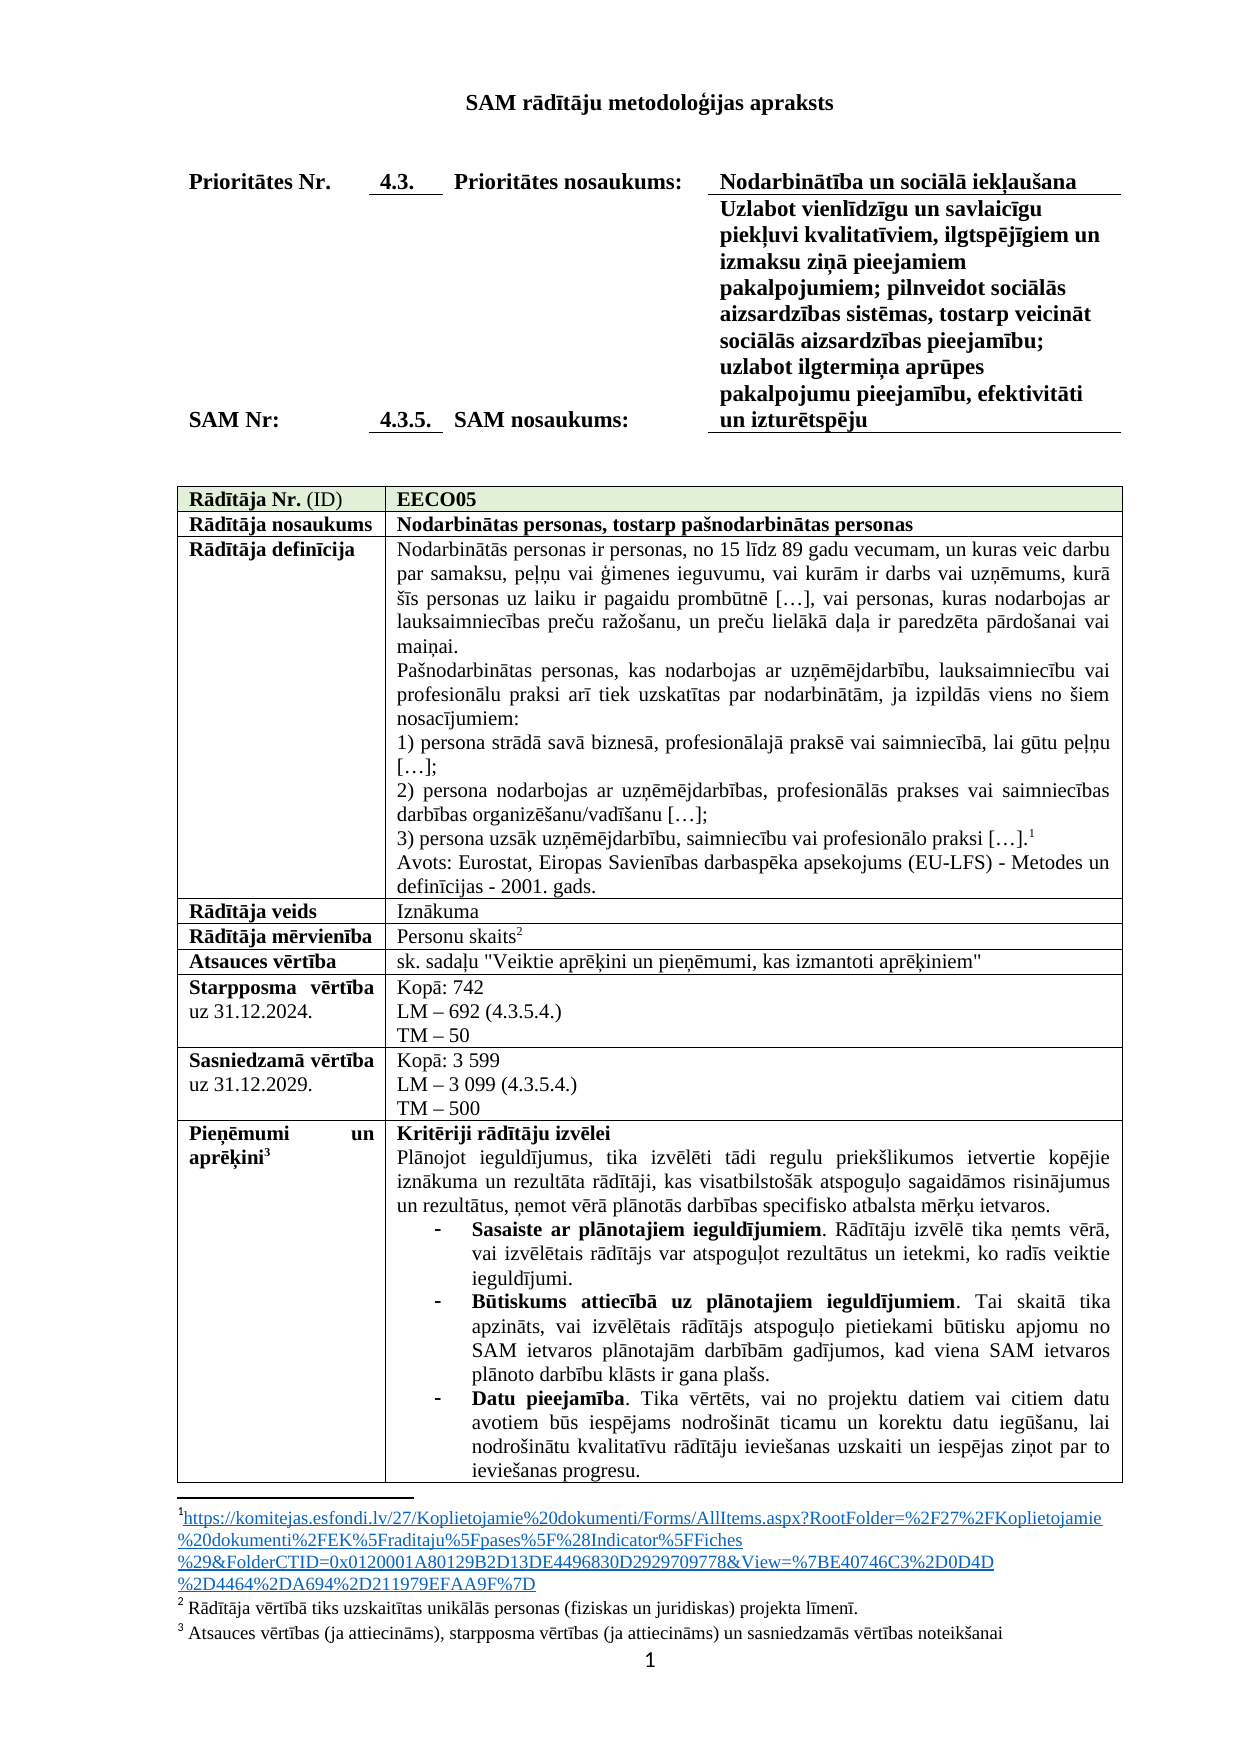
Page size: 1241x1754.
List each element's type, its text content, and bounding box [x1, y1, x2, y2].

table_cell Kritēriji rādītāju izvēlei Plānojot ieguldījumus, tika izvēlēti tādi regulu priekšlikumos ietvertie kopējie iznākuma un rezultāta rādītāji, kas visatbilstošāk atspoguļo sagaidāmos risinājumus un rezultātus, ņemot vērā plānotās darbības specifisko atbalsta mērķu ietvaros. Sasaiste ar plānotajiem ieguldījumiem. Rādītāju izvēlē tika ņemts vērā, vai izvēlētais rādītājs var atspoguļot rezultātus un ietekmi, ko radīs veiktie ieguldījumi. Būtiskums attiecībā uz plānotajiem ieguldījumiem. Tai skaitā tika apzināts, vai izvēlētais rādītājs atspoguļo pietiekami būtisku apjomu no SAM ietvaros plānotajām darbībām gadījumos, kad viena SAM ietvaros plānoto darbību klāsts ir gana plašs. Datu pieejamība. Tika vērtēts, vai no projektu datiem vai citiem datu avotiem būs iespējams nodrošināt ticamu un korektu datu iegūšanu, lai nodrošinātu kvalitatīvu rādītāju ieviešanas uzskaiti un iespējas ziņot par to ieviešanas progresu. [386, 1121, 1122, 1482]
table_cell Sasniedzamā vērtība uz 31.12.2029. [178, 1048, 385, 1120]
table_header Nodarbinātība un sociālā iekļaušana [708, 168, 1121, 194]
table_header EECO05 [386, 487, 1122, 511]
table_cell Uzlabot vienlīdzīgu un savlaicīgu piekļuvi kvalitatīviem, ilgtspējīgiem un izmaksu ziņā pieejamiem pakalpojumiem; pilnveidot sociālās aizsardzības sistēmas, tostarp veicināt sociālās aizsardzības pieejamību; uzlabot ilgtermiņa aprūpes pakalpojumu pieejamību, efektivitāti un izturētspēju [708, 195, 1121, 432]
table_cell Nodarbinātas personas, tostarp pašnodarbinātas personas [386, 512, 1122, 536]
table_cell Iznākuma [386, 899, 1122, 923]
table_cell Atsauces vērtība [178, 950, 385, 973]
table_cell Rādītāja definīcija [178, 537, 385, 898]
table_header 4.3. [369, 168, 443, 194]
table_header Prioritātes Nr. [177, 168, 368, 194]
table_cell Starpposma vērtība uz 31.12.2024. [178, 975, 385, 1047]
table_cell 4.3.5. [369, 195, 443, 432]
text SAM rādītāju metodoloģijas apraksts [177, 89, 1122, 115]
table_cell Personu skaits [386, 924, 1122, 948]
table_header Rādītāja Nr. (ID) [178, 487, 385, 511]
table_cell Rādītāja veids [178, 899, 385, 923]
table_cell Rādītāja mērvienība [178, 924, 385, 948]
table_cell sk. sadaļu "Veiktie aprēķini un pieņēmumi, kas izmantoti aprēķiniem" [386, 950, 1122, 973]
table_header Prioritātes nosaukums: [443, 168, 708, 194]
table_cell Nodarbinātās personas ir personas, no 15 līdz 89 gadu vecumam, un kuras veic darbu par samaksu, peļņu vai ģimenes ieguvumu, vai kurām ir darbs vai uzņēmums, kurā šīs personas uz laiku ir pagaidu prombūtnē […], vai personas, kuras nodarbojas ar lauksaimniecības preču ražošanu, un preču lielākā daļa ir paredzēta pārdošanai vai maiņai. Pašnodarbinātas personas, kas nodarbojas ar uzņēmējdarbību, lauksaimniecību vai profesionālu praksi arī tiek uzskatītas par nodarbinātām, ja izpildās viens no šiem nosacījumiem: 1) persona strādā savā biznesā, profesionālajā praksē vai saimniecībā, lai gūtu peļņu […]; 2) persona nodarbojas ar uzņēmējdarbības, profesionālās prakses vai saimniecības darbības organizēšanu/vadīšanu […]; 3) persona uzsāk uzņēmējdarbību, saimniecību vai profesionālo praksi […]. Avots: Eurostat, Eiropas Savienības darbaspēka apsekojums (EU-LFS) - Metodes un definīcijas - 2001. gads. [386, 537, 1122, 898]
table_cell Rādītāja nosaukums [178, 512, 385, 536]
table_cell SAM Nr: [177, 194, 368, 432]
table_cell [178, 1121, 385, 1482]
table_cell Kopā: 3 599 LM – 3 099 (4.3.5.4.) TM – 500 [386, 1048, 1122, 1120]
table_cell Kopā: 742 LM – 692 (4.3.5.4.) TM – 50 [386, 975, 1122, 1047]
table_cell SAM nosaukums: [443, 194, 708, 432]
